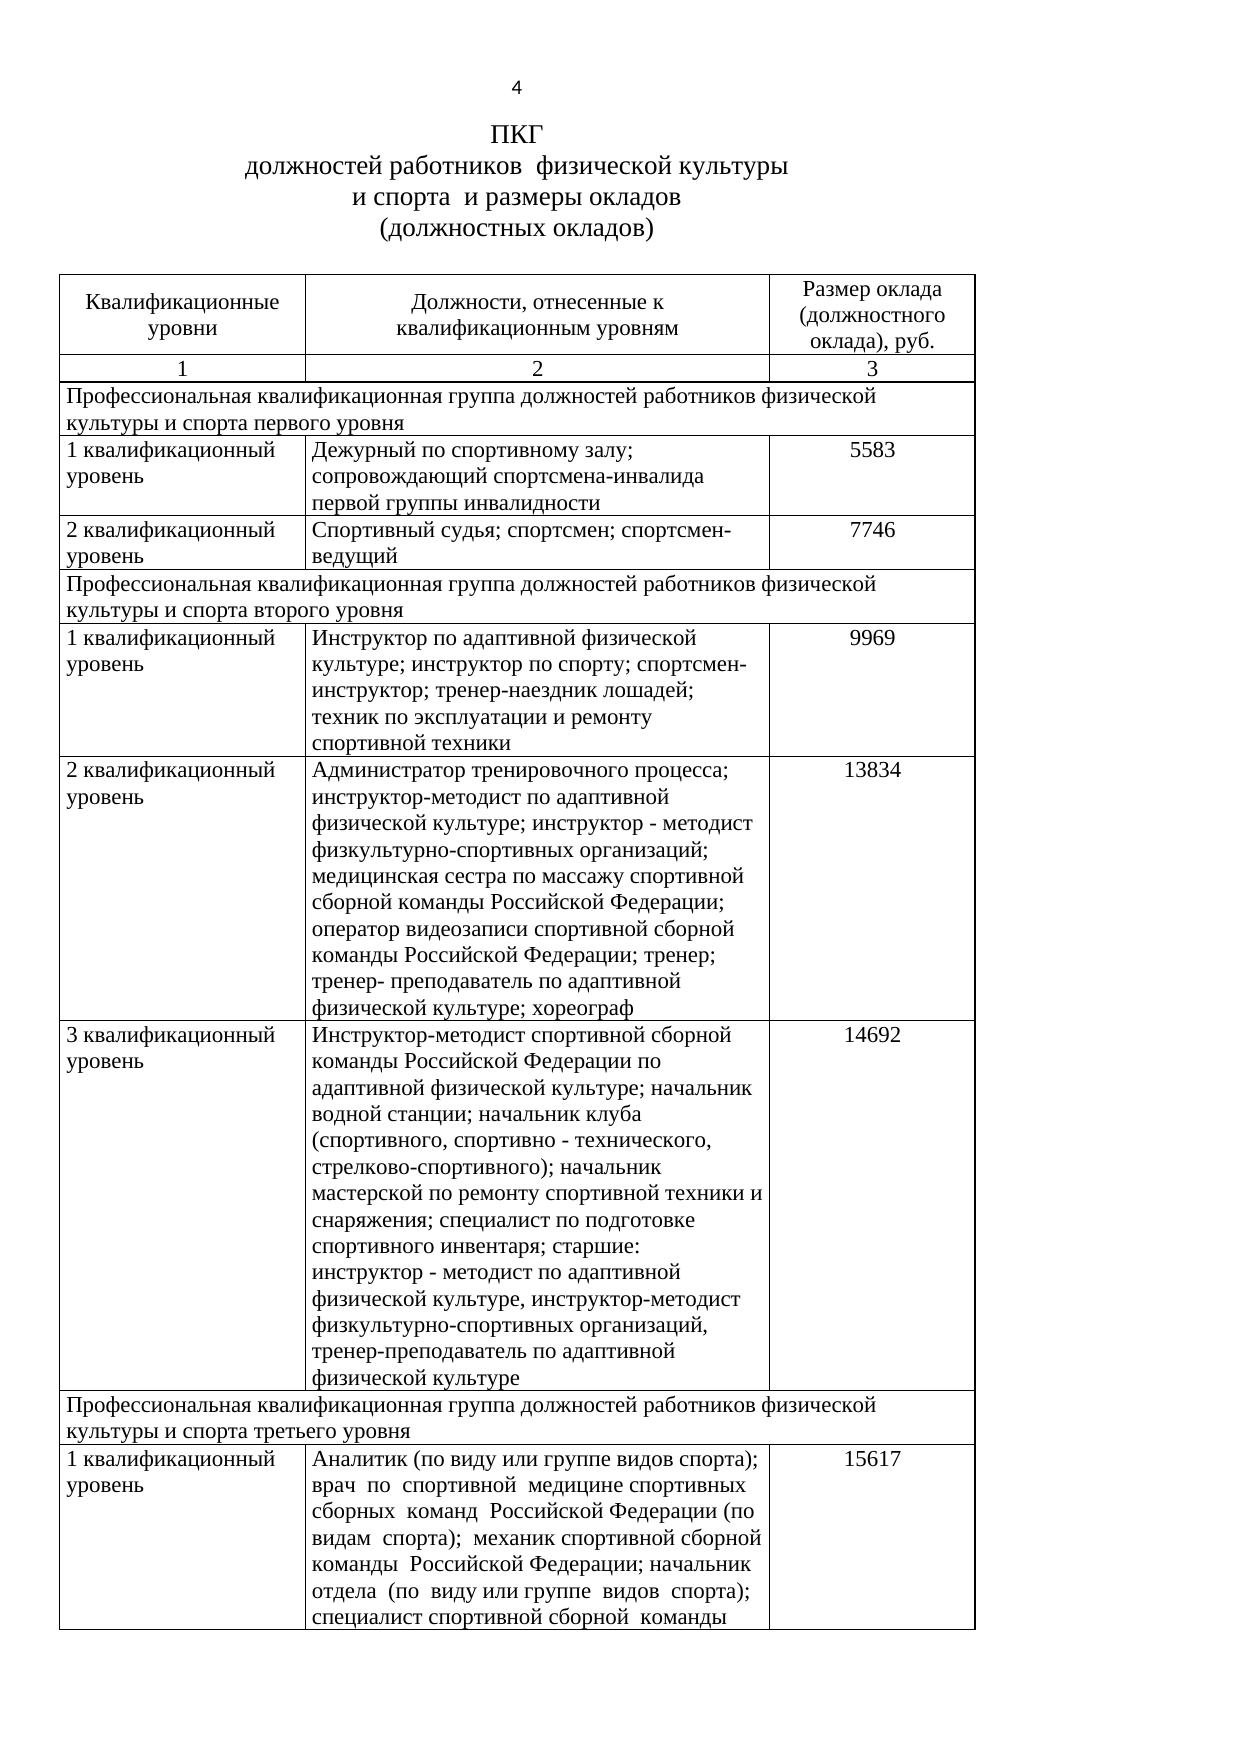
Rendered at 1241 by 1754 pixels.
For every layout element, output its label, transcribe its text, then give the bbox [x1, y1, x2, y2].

table_cell 2 квалификационный уровень [60, 757, 305, 1020]
table_cell 5583 [770, 436, 974, 515]
table_cell 3 [770, 355, 974, 381]
text (должностных окладов) [59, 212, 974, 243]
table_cell 2 квалификационный уровень [60, 516, 305, 569]
table_cell 2 [306, 355, 769, 381]
text ПКГ [59, 118, 974, 149]
table_cell 1 квалификационный уровень [60, 624, 305, 756]
table_cell 1 [60, 355, 305, 381]
table_cell Инструктор по адаптивной физической культуре; инструктор по спорту; спортсмен-инструктор; тренер-наездник лошадей; техник по эксплуатации и ремонту спортивной техники [306, 624, 769, 756]
table_cell Профессиональная квалификационная группа должностей работников физической культуры и спорта второго уровня [60, 570, 974, 623]
table_cell 13834 [770, 757, 974, 1020]
table_header Размер оклада (должностного оклада), руб. [770, 275, 974, 354]
table_cell 15617 [770, 1445, 974, 1629]
table_cell Инструктор-методист спортивной сборной команды Российской Федерации по адаптивной физической культуре; начальник водной станции; начальник клуба (спортивного, спортивно - технического, стрелково-спортивного); начальник мастерской по ремонту спортивной техники и снаряжения; специалист по подготовке спортивного инвентаря; старшие: инструктор - методист по адаптивной физической культуре, инструктор-методист физкультурно-спортивных организаций, тренер-преподаватель по адаптивной физической культуре [306, 1021, 769, 1390]
text и спорта и размеры окладов [59, 180, 974, 212]
table_cell 9969 [770, 624, 974, 756]
table_cell 1 квалификационный уровень [60, 436, 305, 515]
table_cell Дежурный по спортивному залу; сопровождающий спортсмена-инвалида первой группы инвалидности [306, 436, 769, 515]
table_cell 1 квалификационный уровень [60, 1445, 305, 1629]
table_cell 7746 [770, 516, 974, 569]
table_cell 14692 [770, 1021, 974, 1390]
table_cell Профессиональная квалификационная группа должностей работников физической культуры и спорта первого уровня [60, 383, 974, 435]
table_cell Спортивный судья; спортсмен; спортсмен-ведущий [306, 516, 769, 569]
table_cell Администратор тренировочного процесса; инструктор-методист по адаптивной физической культуре; инструктор - методист физкультурно-спортивных организаций; медицинская сестра по массажу спортивной сборной команды Российской Федерации; оператор видеозаписи спортивной сборной команды Российской Федерации; тренер; тренер- преподаватель по адаптивной физической культуре; хореограф [306, 757, 769, 1020]
table_cell 3 квалификационный уровень [60, 1021, 305, 1390]
table_header Квалификационные уровни [60, 275, 305, 354]
table_header Должности, отнесенные к квалификационным уровням [306, 275, 769, 354]
text должностей работников физической культуры [59, 149, 974, 180]
table_cell Профессиональная квалификационная группа должностей работников физической культуры и спорта третьего уровня [60, 1391, 974, 1444]
